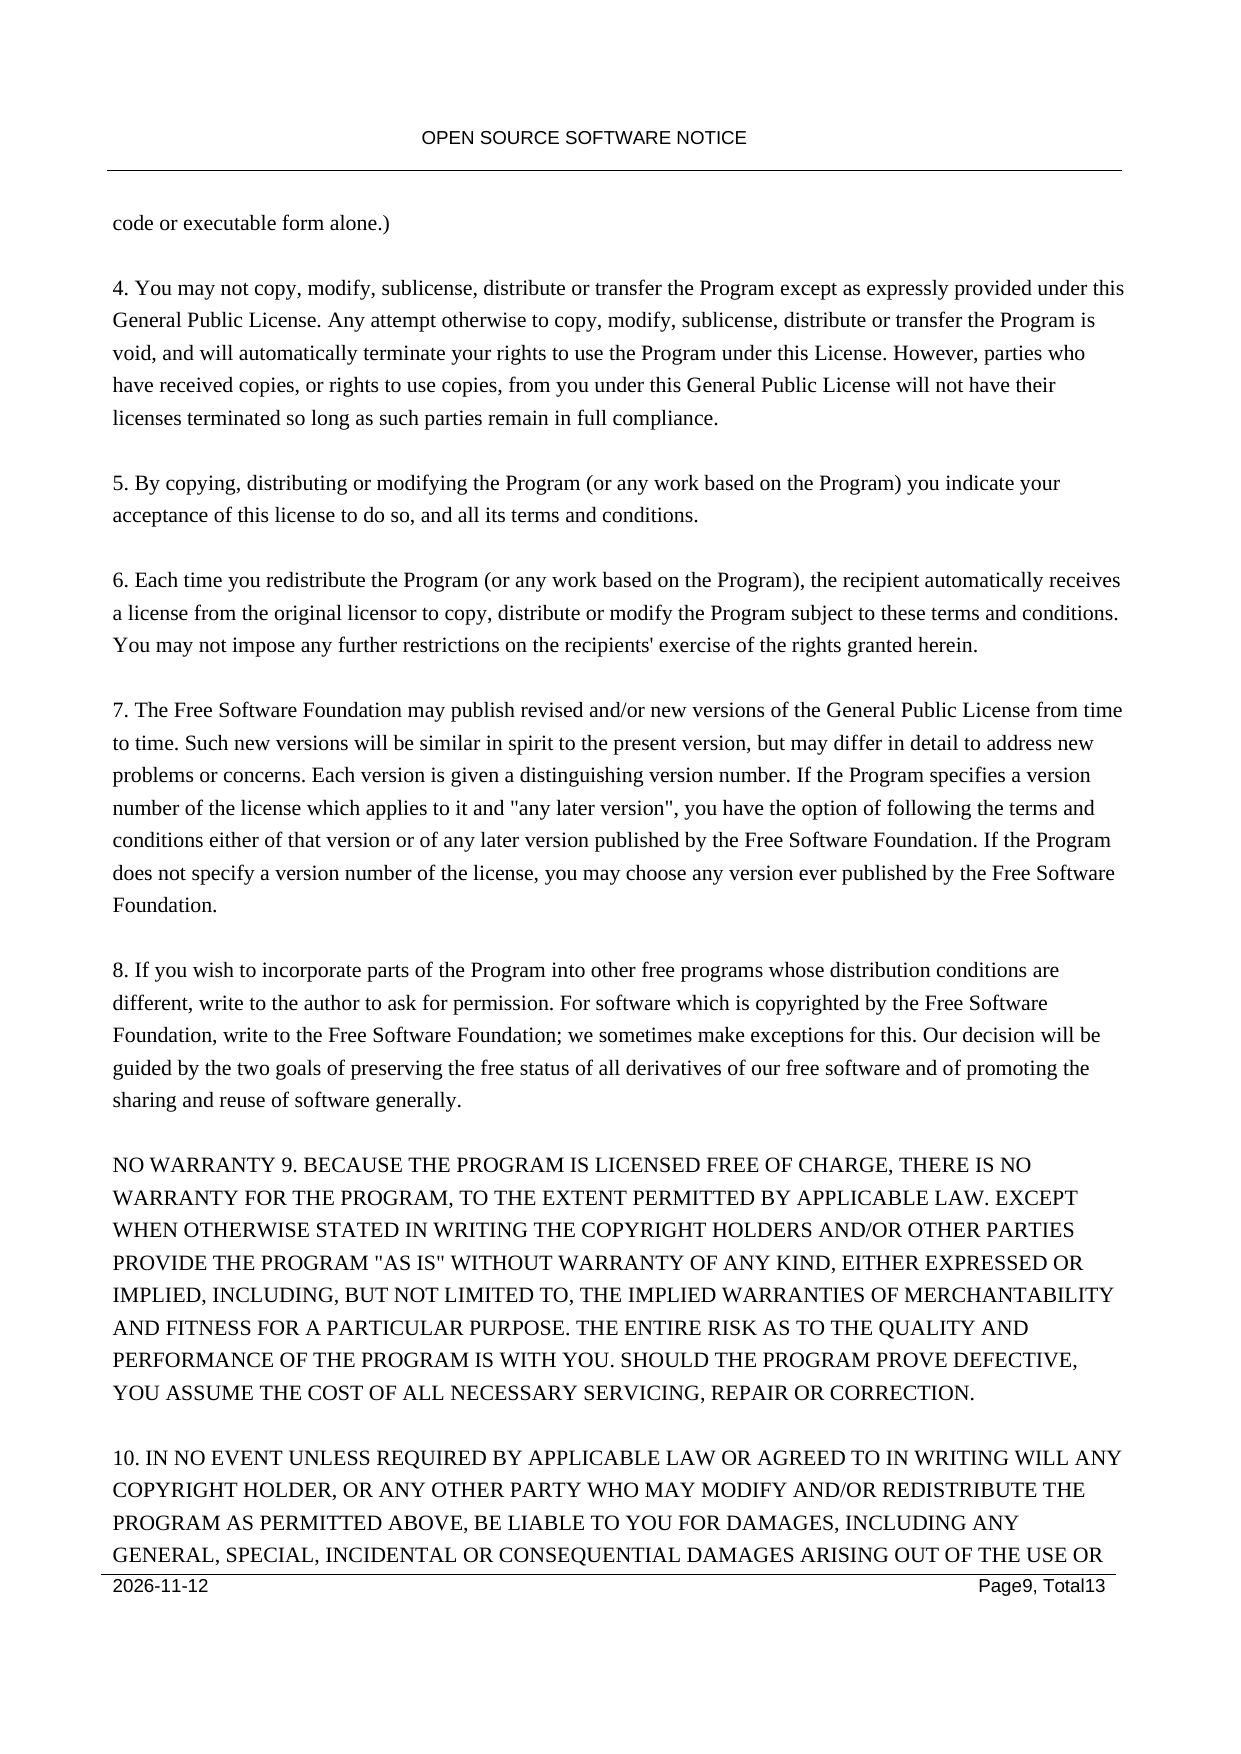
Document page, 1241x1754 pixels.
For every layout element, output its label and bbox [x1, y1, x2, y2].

text [112, 206, 1128, 1571]
